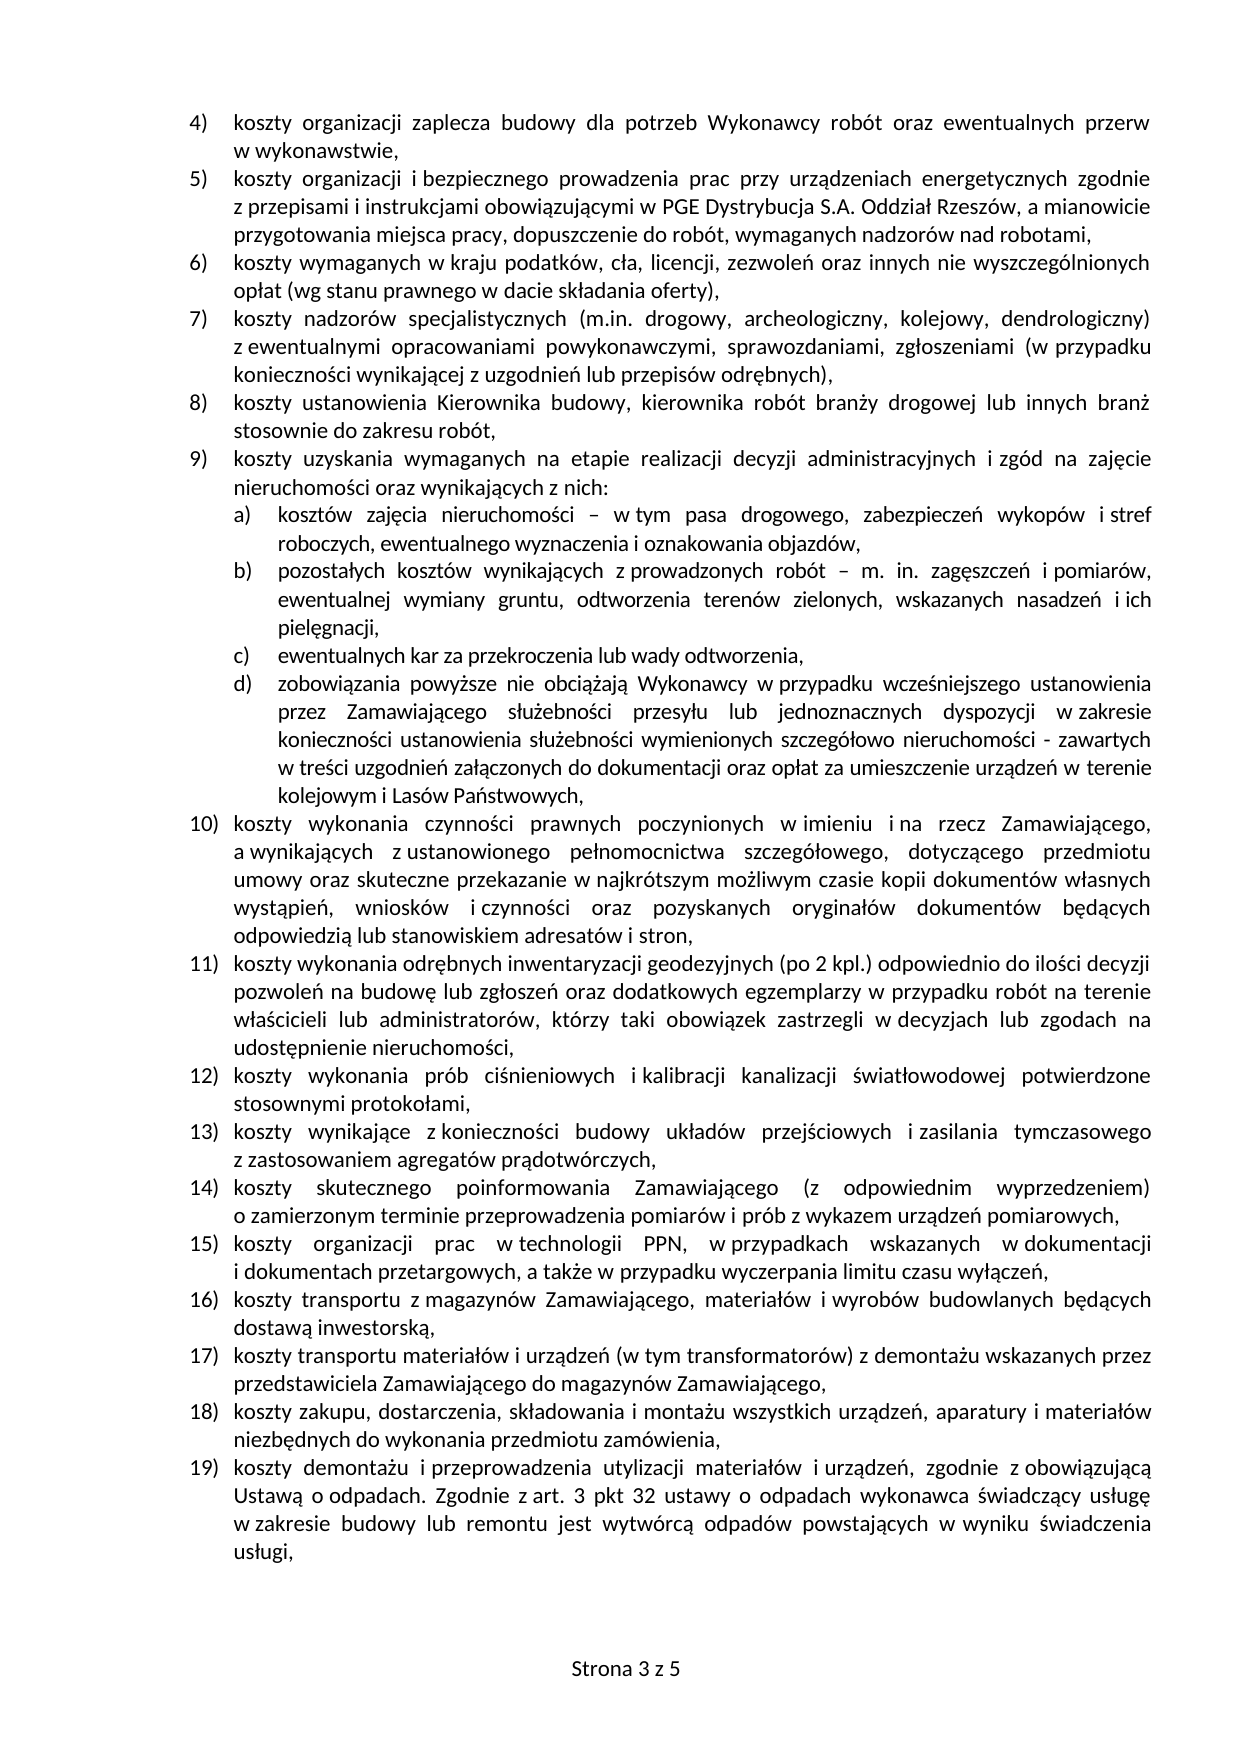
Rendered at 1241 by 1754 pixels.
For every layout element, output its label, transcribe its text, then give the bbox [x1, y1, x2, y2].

list koszty zakupu, dostarczenia, składowania i montażu wszystkich urządzeń, aparatury i materiałów niezbędnych do wykonania przedmiotu zamówienia, [189, 1397, 1152, 1453]
list koszty organizacji i bezpiecznego prowadzenia prac przy urządzeniach energetycznych zgodnie z przepisami i instrukcjami obowiązującymi w PGE Dystrybucja S.A. Oddział Rzeszów, a mianowicie przygotowania miejsca pracy, dopuszczenie do robót, wymaganych nadzorów nad robotami, [189, 164, 1152, 248]
list zobowiązania powyższe nie obciążają Wykonawcy w przypadku wcześniejszego ustanowienia przez Zamawiającego służebności przesyłu lub jednoznacznych dyspozycji w zakresie konieczności ustanowienia służebności wymienionych szczegółowo nieruchomości - zawartych w treści uzgodnień załączonych do dokumentacji oraz opłat za umieszczenie urządzeń w terenie kolejowym i Lasów Państwowych, [233, 669, 1152, 809]
list ewentualnych kar za przekroczenia lub wady odtworzenia, [233, 641, 1152, 669]
list koszty skutecznego poinformowania Zamawiającego (z odpowiednim wyprzedzeniem) o zamierzonym terminie przeprowadzenia pomiarów i prób z wykazem urządzeń pomiarowych, [189, 1173, 1152, 1229]
list koszty organizacji prac w technologii PPN, w przypadkach wskazanych w dokumentacji i dokumentach przetargowych, a także w przypadku wyczerpania limitu czasu wyłączeń, [189, 1229, 1152, 1285]
list koszty wykonania prób ciśnieniowych i kalibracji kanalizacji światłowodowej potwierdzone stosownymi protokołami, [189, 1061, 1152, 1117]
list koszty nadzorów specjalistycznych (m.in. drogowy, archeologiczny, kolejowy, dendrologiczny) z ewentualnymi opracowaniami powykonawczymi, sprawozdaniami, zgłoszeniami (w przypadku konieczności wynikającej z uzgodnień lub przepisów odrębnych), [189, 304, 1152, 388]
list koszty demontażu i przeprowadzenia utylizacji materiałów i urządzeń, zgodnie z obowiązującą Ustawą o odpadach. Zgodnie z art. 3 pkt 32 ustawy o odpadach wykonawca świadczący usługę w zakresie budowy lub remontu jest wytwórcą odpadów powstających w wyniku świadczenia usługi, [189, 1453, 1152, 1565]
list pozostałych kosztów wynikających z prowadzonych robót – m. in. zagęszczeń i pomiarów, ewentualnej wymiany gruntu, odtworzenia terenów zielonych, wskazanych nasadzeń i ich pielęgnacji, [233, 557, 1152, 641]
list kosztów zajęcia nieruchomości – w tym pasa drogowego, zabezpieczeń wykopów i stref roboczych, ewentualnego wyznaczenia i oznakowania objazdów, [233, 501, 1152, 557]
list koszty transportu z magazynów Zamawiającego, materiałów i wyrobów budowlanych będących dostawą inwestorską, [189, 1285, 1152, 1341]
list koszty wymaganych w kraju podatków, cła, licencji, zezwoleń oraz innych nie wyszczególnionych opłat (wg stanu prawnego w dacie składania oferty), [189, 248, 1152, 304]
list koszty wykonania odrębnych inwentaryzacji geodezyjnych (po 2 kpl.) odpowiednio do ilości decyzji pozwoleń na budowę lub zgłoszeń oraz dodatkowych egzemplarzy w przypadku robót na terenie właścicieli lub administratorów, którzy taki obowiązek zastrzegli w decyzjach lub zgodach na udostępnienie nieruchomości, [189, 949, 1152, 1061]
list koszty ustanowienia Kierownika budowy, kierownika robót branży drogowej lub innych branż stosownie do zakresu robót, [189, 388, 1152, 444]
list koszty uzyskania wymaganych na etapie realizacji decyzji administracyjnych i zgód na zajęcie nieruchomości oraz wynikających z nich: [189, 444, 1152, 501]
list koszty organizacji zaplecza budowy dla potrzeb Wykonawcy robót oraz ewentualnych przerw w wykonawstwie, [189, 108, 1152, 164]
list koszty wynikające z konieczności budowy układów przejściowych i zasilania tymczasowego z zastosowaniem agregatów prądotwórczych, [189, 1117, 1152, 1173]
list koszty wykonania czynności prawnych poczynionych w imieniu i na rzecz Zamawiającego, a wynikających z ustanowionego pełnomocnictwa szczegółowego, dotyczącego przedmiotu umowy oraz skuteczne przekazanie w najkrótszym możliwym czasie kopii dokumentów własnych wystąpień, wniosków i czynności oraz pozyskanych oryginałów dokumentów będących odpowiedzią lub stanowiskiem adresatów i stron, [189, 809, 1152, 949]
list koszty transportu materiałów i urządzeń (w tym transformatorów) z demontażu wskazanych przez przedstawiciela Zamawiającego do magazynów Zamawiającego, [189, 1341, 1152, 1397]
